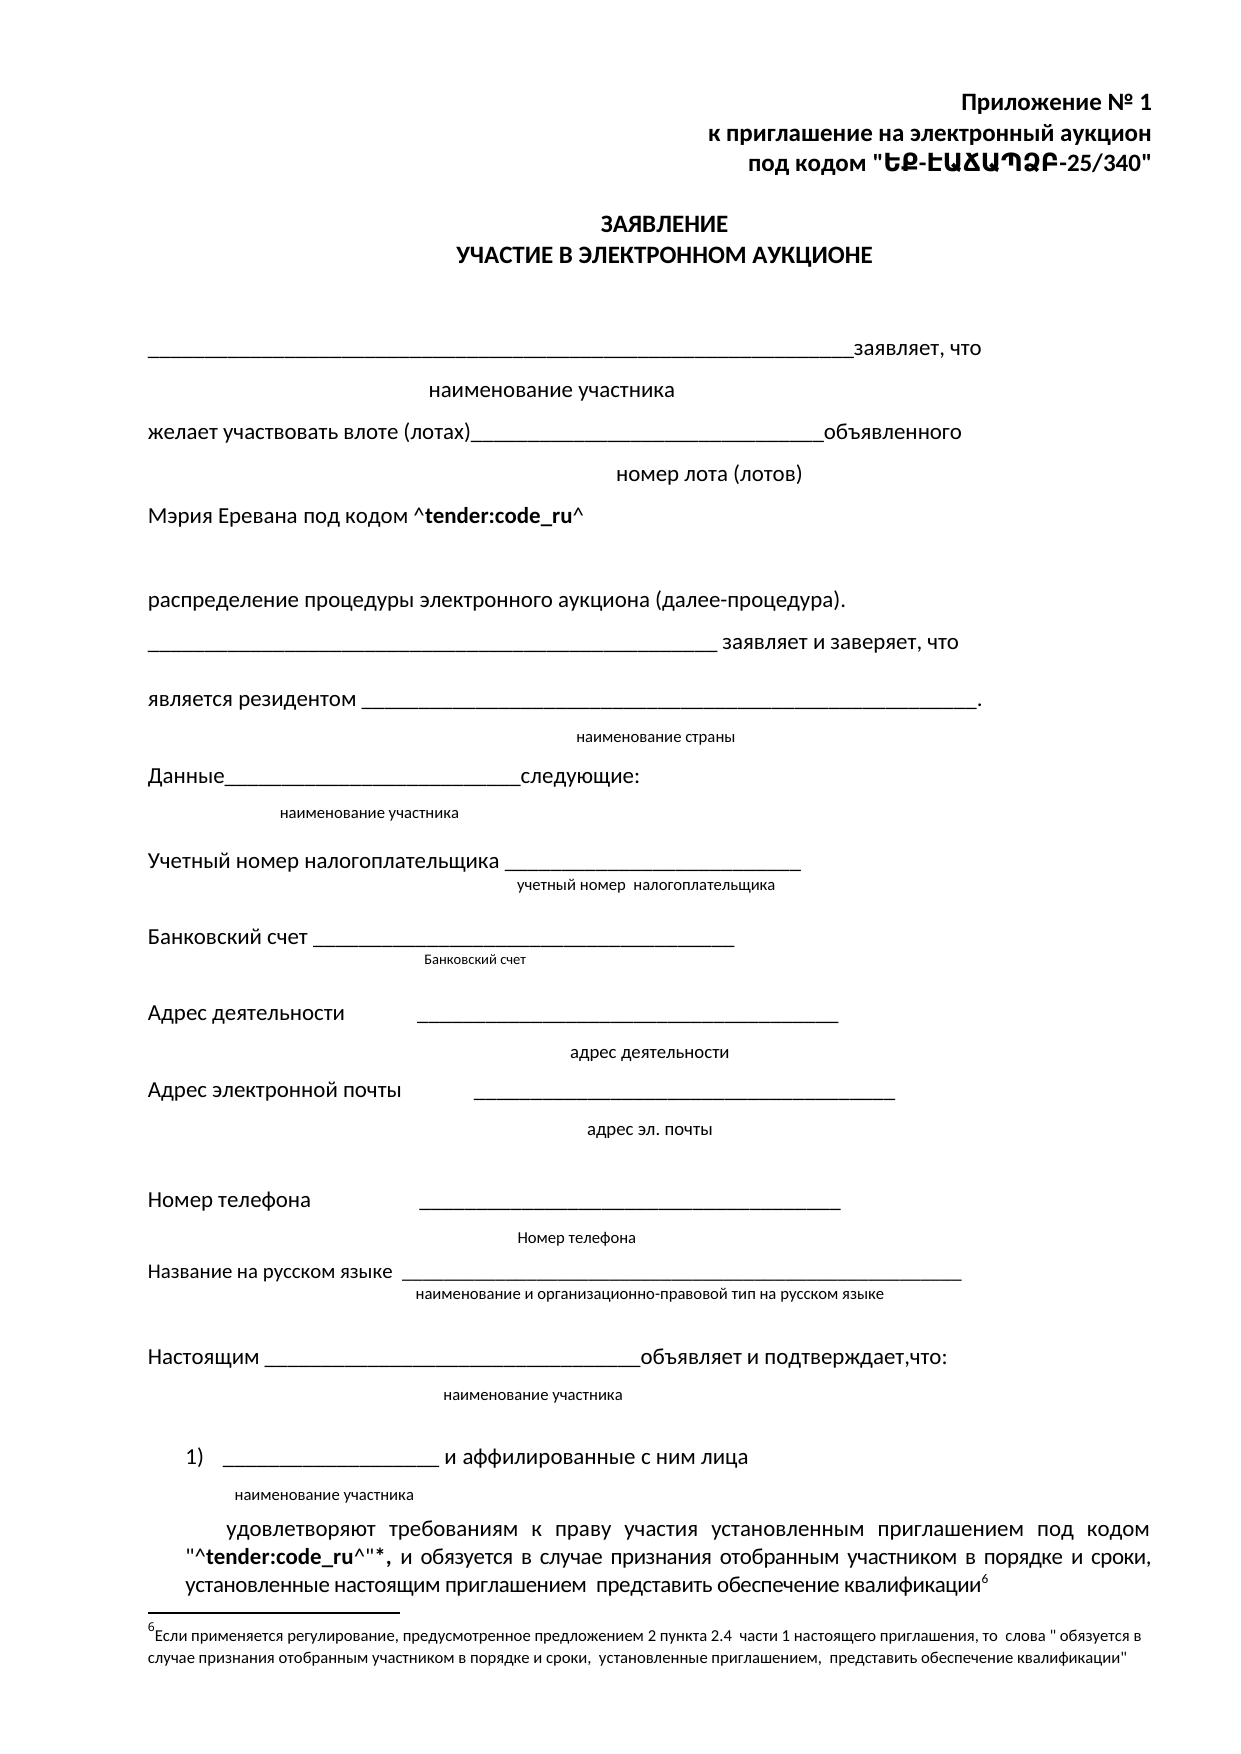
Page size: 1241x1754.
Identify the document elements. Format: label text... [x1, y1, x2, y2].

text под кодом "ԵՔ-ԷԱՃԱՊՁԲ-25/340" [177, 147, 1152, 178]
text Номер телефона [517, 1227, 1152, 1248]
text учетный номер налогоплательщика [148, 874, 1152, 894]
text наименование и организационно-правовой тип на русском языке [148, 1283, 1152, 1304]
text Номер телефона _____________________________________ [148, 1186, 1152, 1213]
text адрес деятельности [148, 1040, 1152, 1063]
text Банковский счет _____________________________________ [148, 922, 1152, 950]
text Учетный номер налогоплательщика __________________________ [148, 846, 1152, 874]
text УЧАСТИЕ В ЭЛЕКТРОННОМ АУКЦИОНЕ [177, 239, 1152, 269]
text наименование страны [576, 727, 1152, 747]
text удовлетворяют требованиям к праву участия установленным приглашением под кодом "^tender:code_ru^"*, и обязуется в случае признания отобранным участником в порядке и сроки, установленные настоящим приглашением представить обеспечение квалификации [185, 1514, 1152, 1598]
text __________________________________________________ заявляет и заверяет, что [148, 627, 1152, 655]
text Данные__________________________следующие: [148, 761, 1152, 789]
text Мэрия Еревана под кодом ^tender:code_ru^ [148, 501, 1152, 529]
text наименование участника [428, 375, 1152, 403]
text является резидентом ______________________________________________________. [148, 684, 1152, 713]
text распределение процедуры электронного аукциона (далее-процедура). [148, 585, 1152, 613]
list ___________________ и аффилированные с ним лица [185, 1442, 1152, 1470]
text желает участвовать влоте (лотах)_______________________________объявленного [148, 417, 1152, 445]
text наименование участника [443, 1384, 1152, 1404]
text ______________________________________________________________заявляет, что [148, 333, 1152, 361]
text к приглашение на электронный аукцион [177, 117, 1152, 147]
text Банковский счет [148, 950, 1152, 968]
text адрес эл. почты [148, 1117, 1152, 1140]
text Адрес деятельности _____________________________________ [148, 998, 1152, 1026]
text Приложение № 1 [148, 86, 1152, 117]
text наименование участника [148, 1484, 1152, 1504]
text наименование участника [148, 803, 1152, 823]
text ЗАЯВЛЕНИЕ [177, 208, 1152, 239]
text Адрес электронной почты _____________________________________ [148, 1075, 1152, 1103]
text Название на русском языке ______________________________________________________ [148, 1258, 1152, 1283]
text номер лота (лотов) [606, 459, 1152, 487]
text Настоящим _________________________________объявляет и подтверждает,что: [148, 1342, 1152, 1370]
